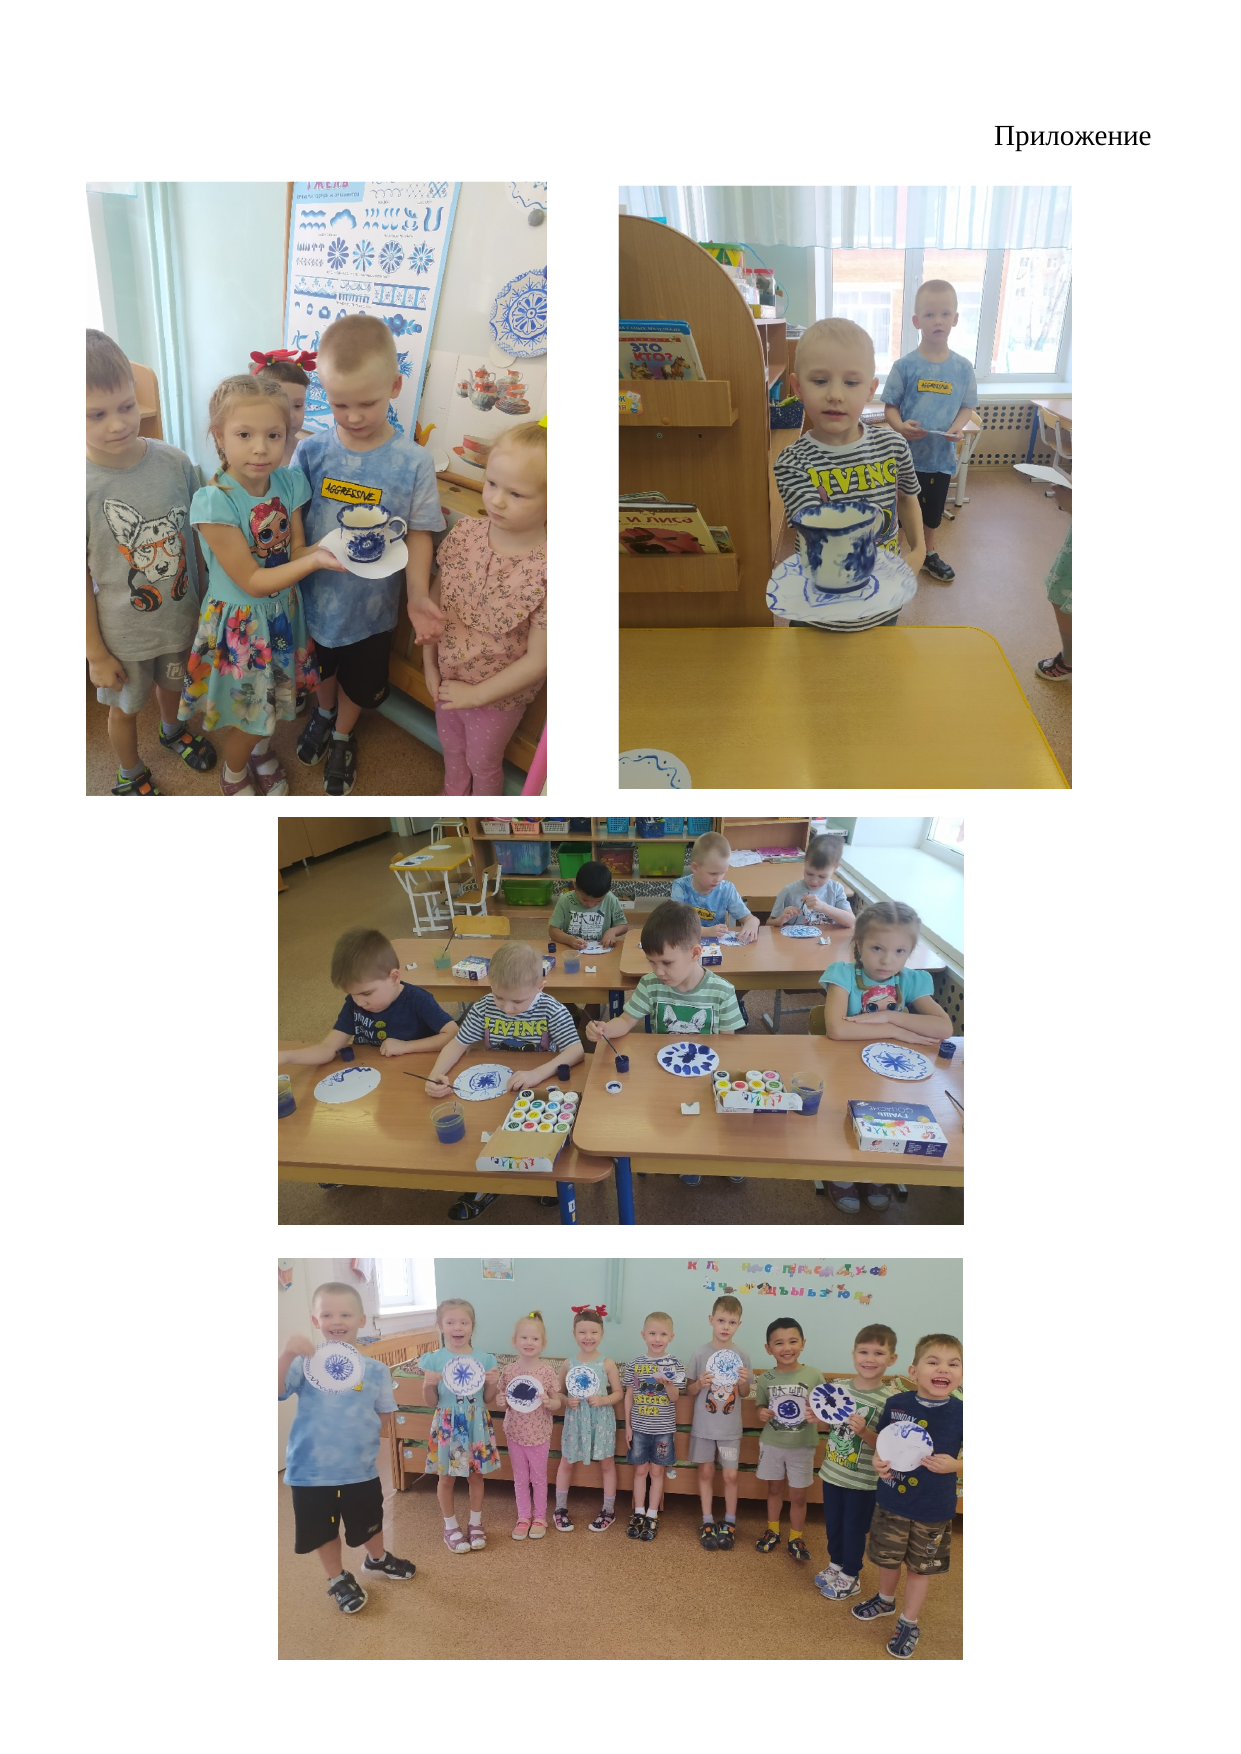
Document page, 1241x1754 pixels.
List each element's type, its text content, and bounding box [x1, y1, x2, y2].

text Приложение [177, 118, 1152, 152]
picture [619, 186, 1072, 788]
picture [86, 182, 547, 795]
picture [279, 817, 963, 1225]
picture [279, 1258, 962, 1660]
